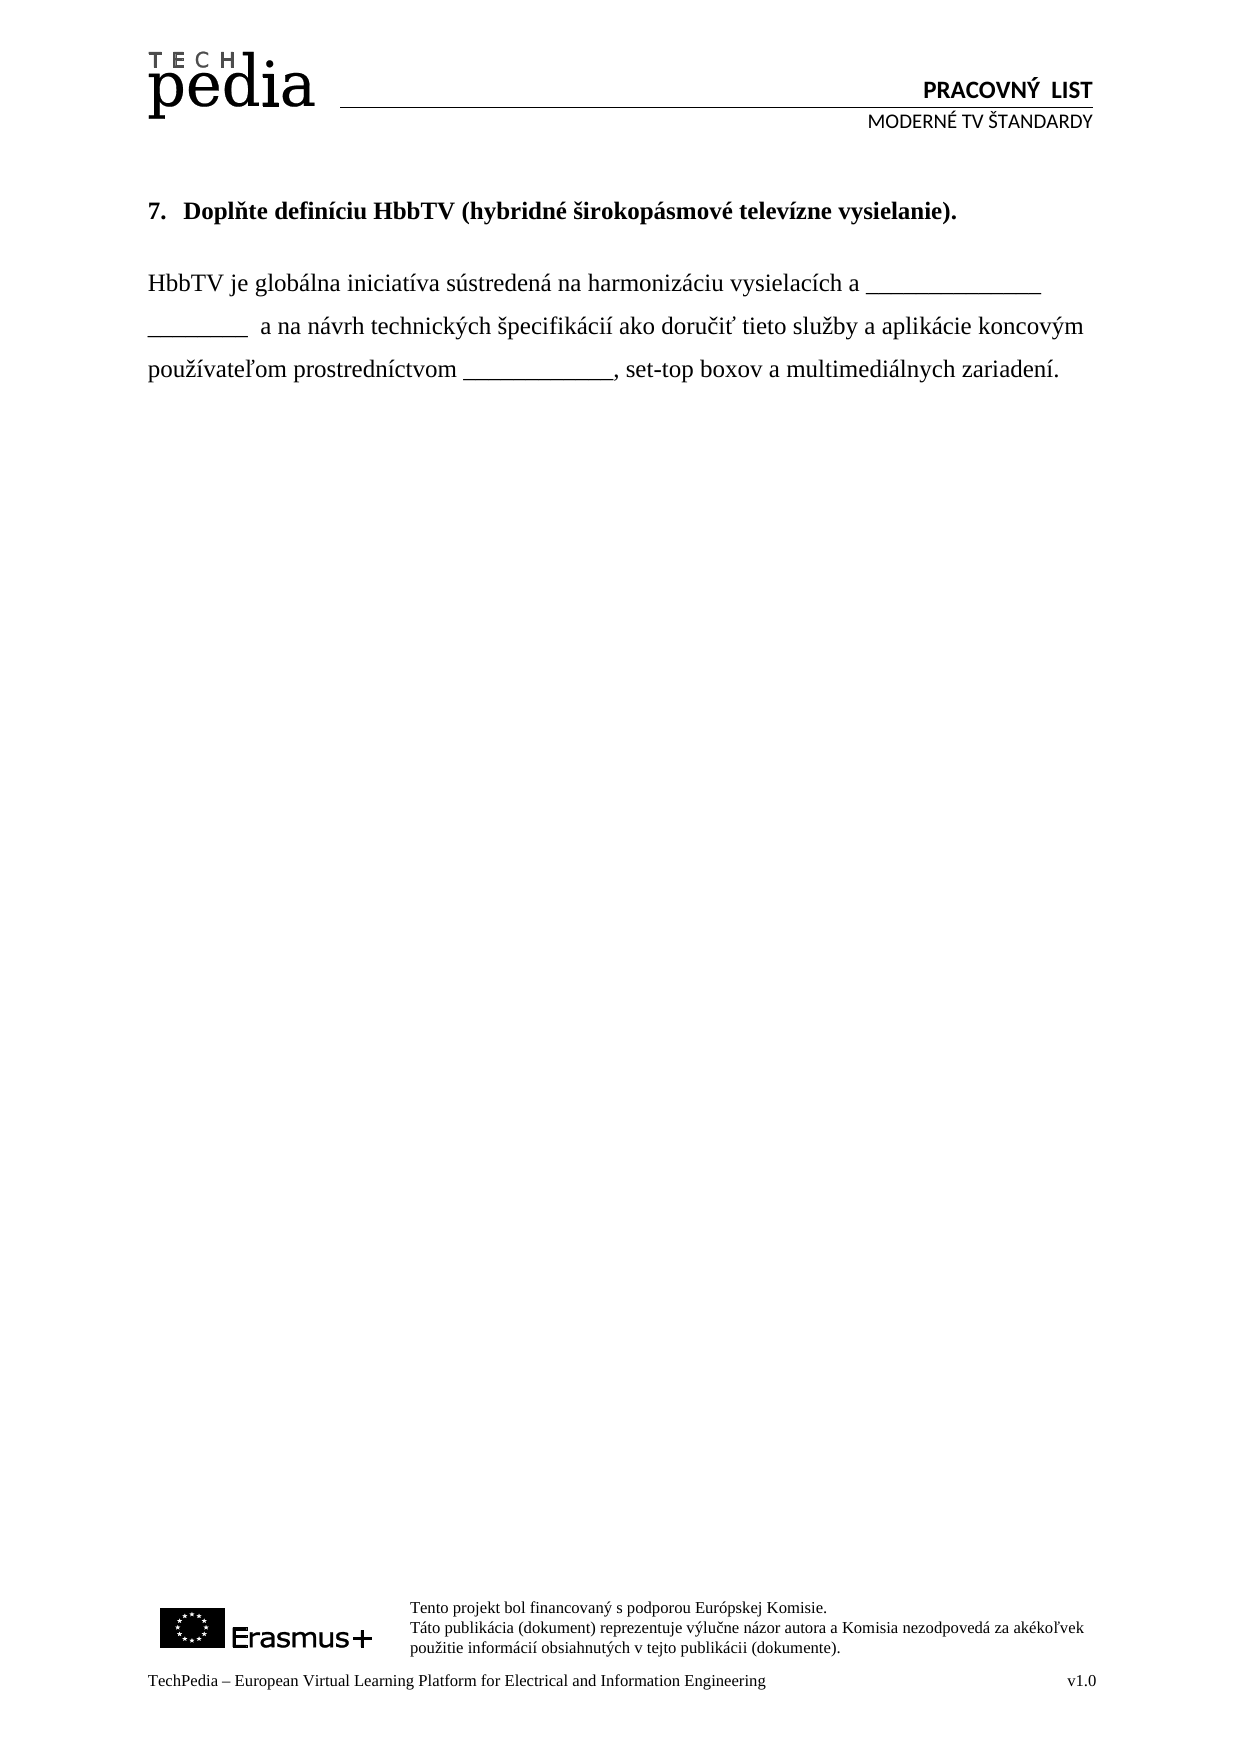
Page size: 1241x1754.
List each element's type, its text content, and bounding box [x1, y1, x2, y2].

text HbbTV je globálna iniciatíva sústredená na harmonizáciu vysielacích a ______________ ________ a na návrh technických špecifikácií ako doručiť tieto služby a aplikácie koncovým používateľom prostredníctvom ____________, set-top boxov a multimediálnych zariadení. [148, 268, 1093, 383]
list Doplňte definíciu HbbTV (hybridné širokopásmové televízne vysielanie). [148, 196, 1093, 225]
